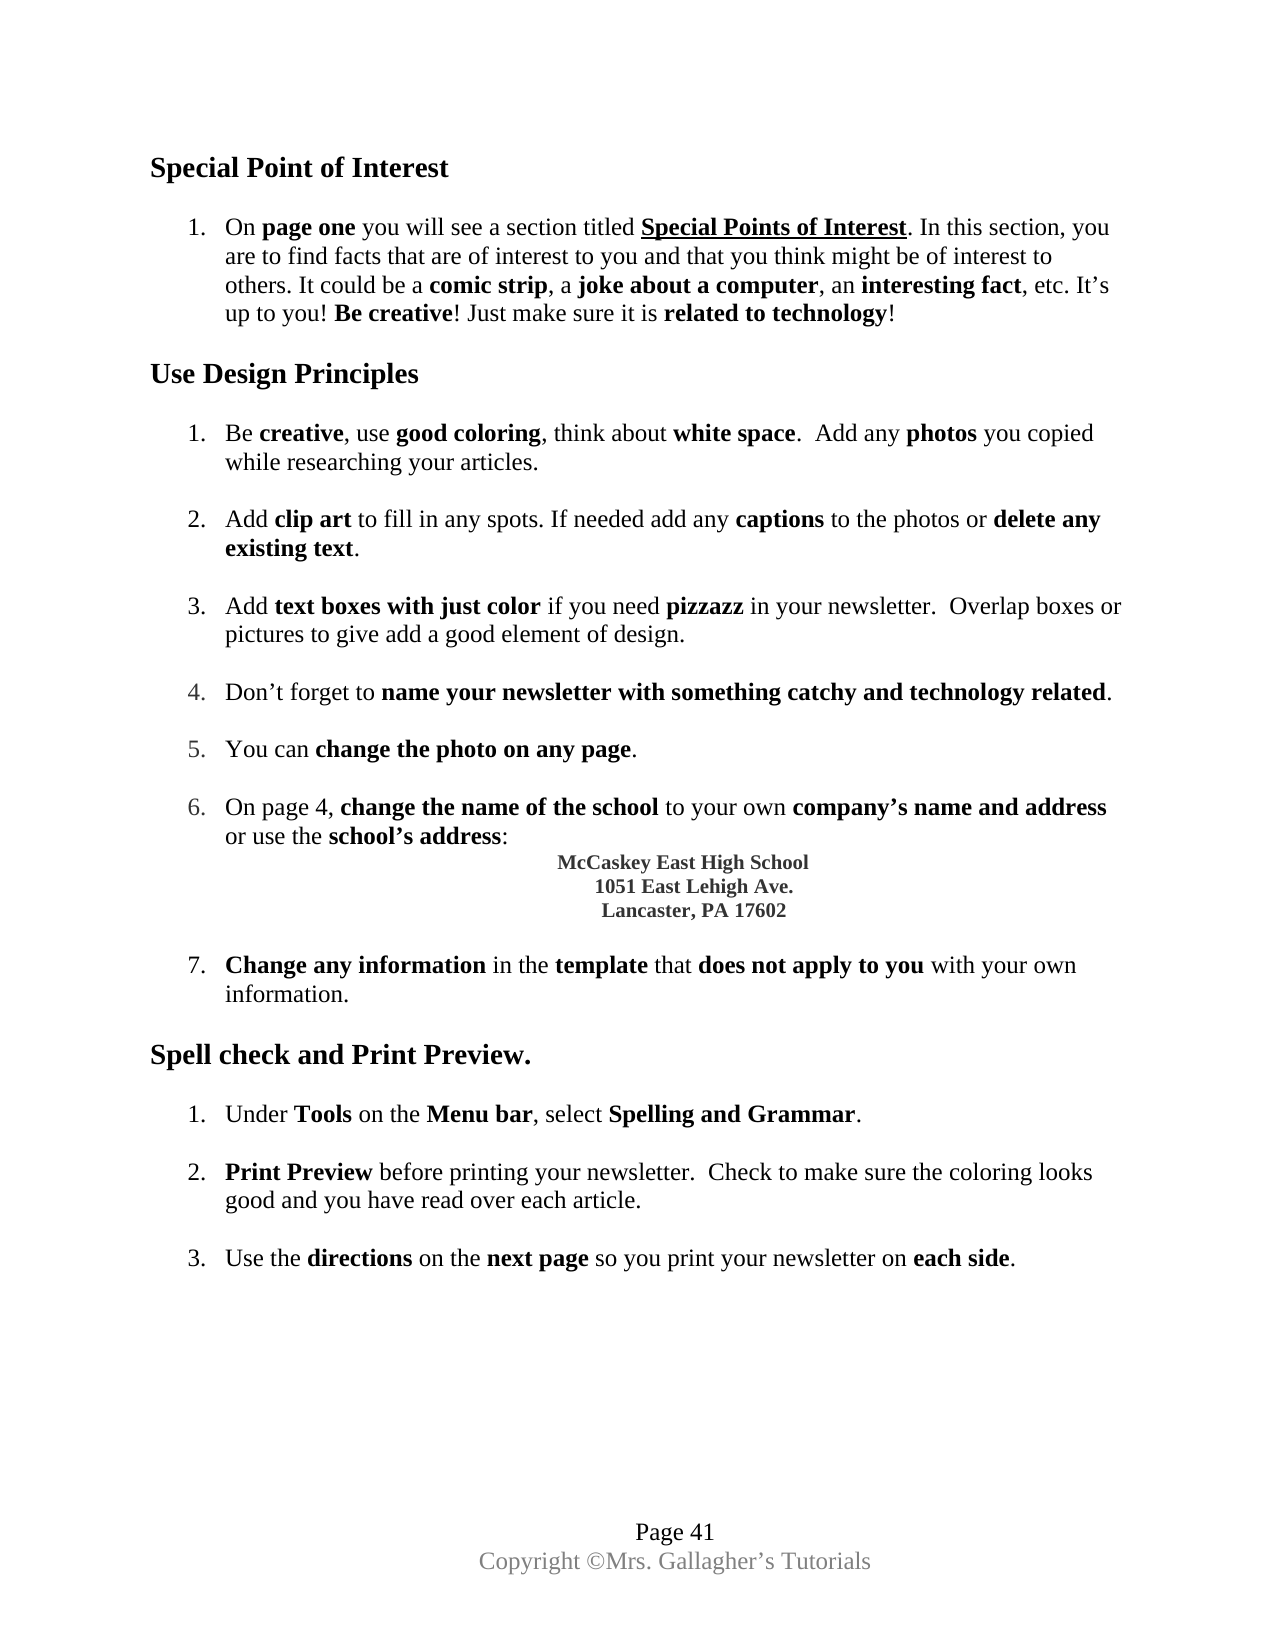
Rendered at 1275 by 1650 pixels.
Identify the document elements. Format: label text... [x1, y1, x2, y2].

list Add text boxes with just color if you need pizzazz in your newsletter. Overlap boxes or pictures to give add a good element of design. [187, 591, 1125, 648]
list Add clip art to fill in any spots. If needed add any captions to the photos or delete any existing text. [187, 504, 1125, 562]
list On page 4, change the name of the school to your own company’s name and address or use the school’s address: [187, 792, 1125, 849]
list Use the directions on the next page so you print your newsletter on each side. [187, 1243, 1125, 1272]
list Be creative, use good coloring, think about white space. Add any photos you copied while researching your articles. [187, 418, 1125, 476]
list On page one you will see a section titled Special Points of Interest. In this section, you are to find facts that are of interest to you and that you think might be of interest to others. It could be a comic strip, a joke about a computer, an interesting fact, etc. It’s up to you! Be creative! Just make sure it is related to technology! [187, 212, 1125, 327]
text Spell check and Print Preview. [150, 1037, 1125, 1070]
text Use Design Principles [150, 356, 1125, 389]
text Special Point of Interest [150, 150, 1125, 183]
list Print Preview before printing your newsletter. Check to make sure the coloring looks good and you have read over each article. [187, 1157, 1125, 1214]
list Don’t forget to name your newsletter with something catchy and technology related. [187, 677, 1125, 706]
text McCaskey East High School 1051 East Lehigh Ave. , [225, 849, 1125, 922]
list Under Tools on the Menu bar, select Spelling and Grammar. [187, 1099, 1125, 1128]
list You can change the photo on any page. [187, 734, 1125, 763]
list Change any information in the template that does not apply to you with your own information. [187, 951, 1125, 1008]
